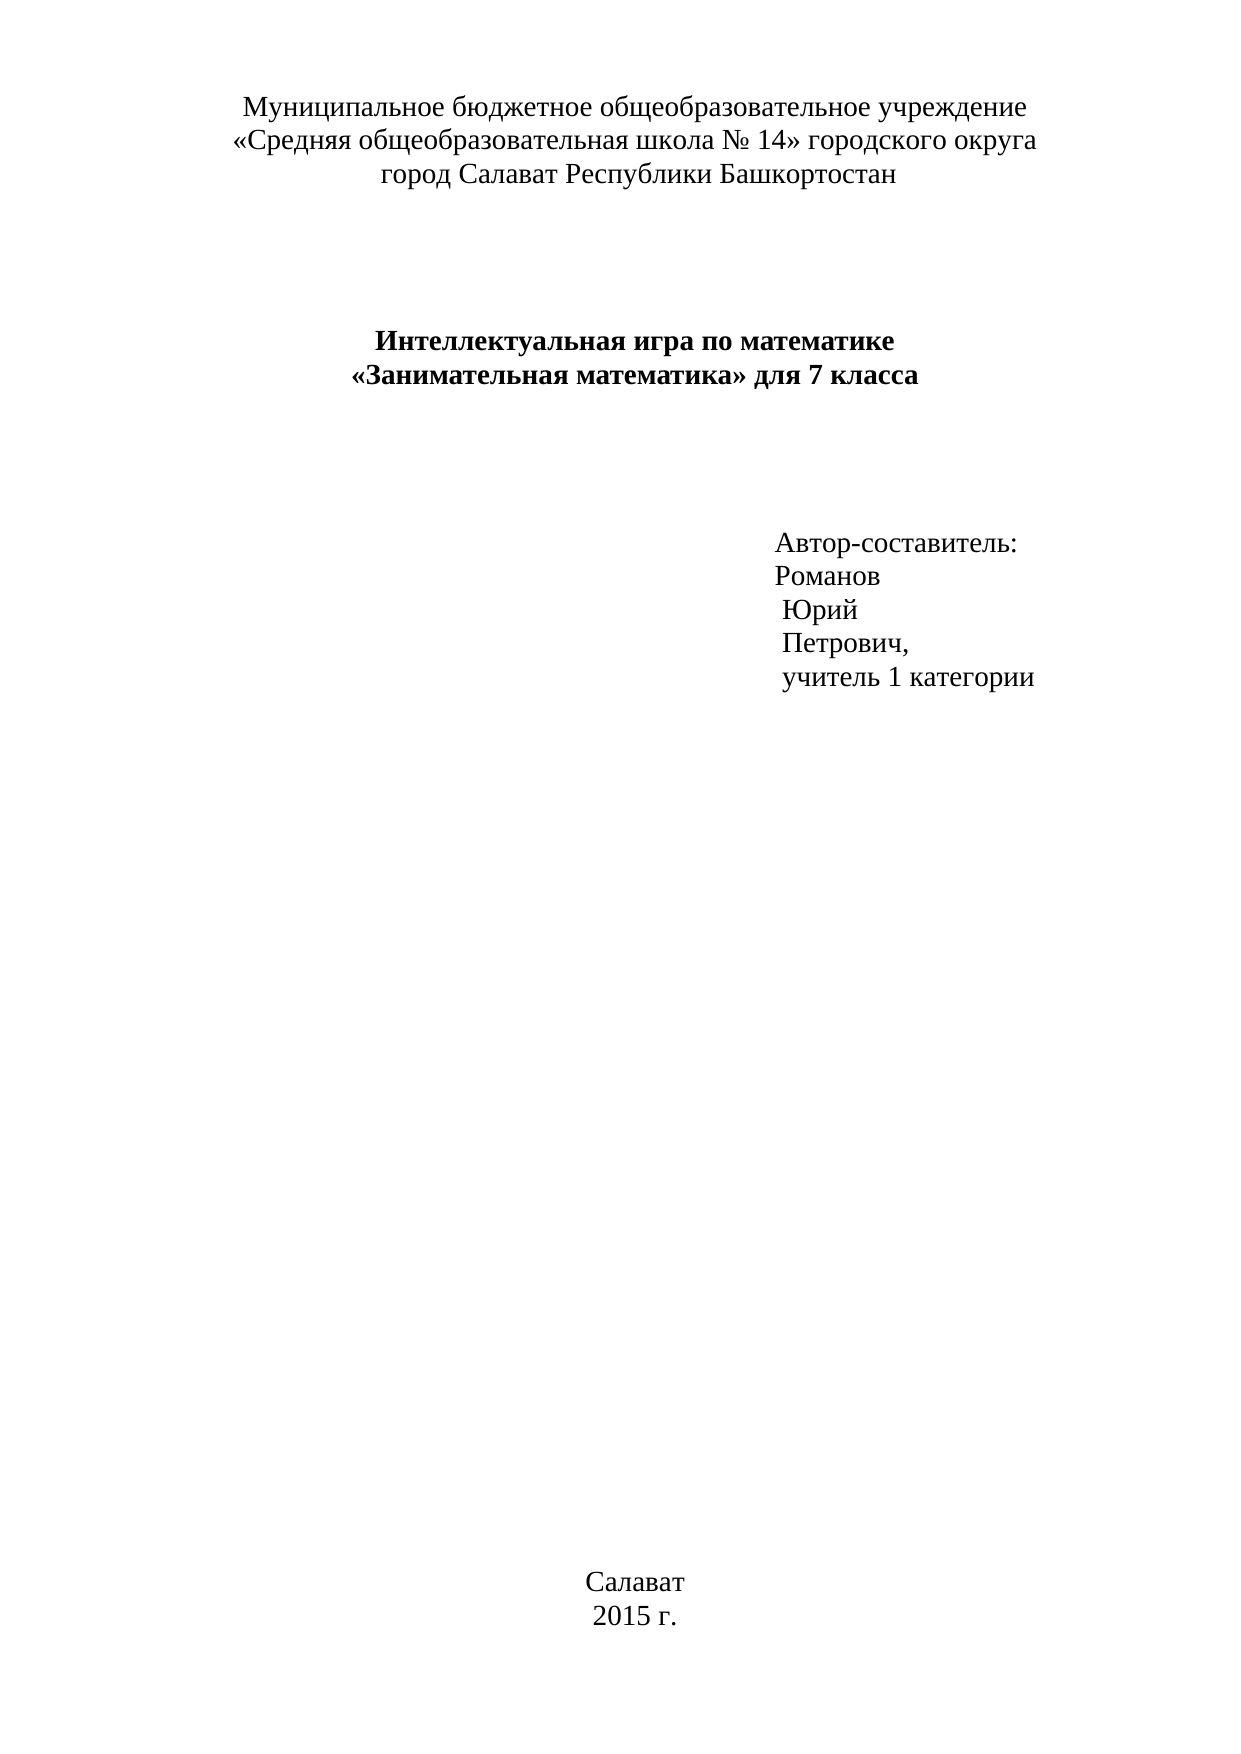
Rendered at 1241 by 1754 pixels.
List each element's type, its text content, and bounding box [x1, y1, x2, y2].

text Романов [643, 558, 1152, 592]
text Автор-составитель: [643, 525, 1152, 558]
text 2015 г. [118, 1598, 1152, 1632]
text Петрович, [643, 625, 1152, 659]
text «Занимательная математика» для 7 класса [118, 357, 1152, 391]
text Юрий [643, 592, 1152, 625]
text город Салават Республики Башкортостан [118, 156, 1152, 189]
text Муниципальное бюджетное общеобразовательное учреждение [118, 89, 1152, 122]
text Салават [118, 1564, 1152, 1598]
text Интеллектуальная игра по математике [118, 323, 1152, 357]
text «Средняя общеобразовательная школа № 14» городского округа [118, 122, 1152, 156]
text учитель 1 категории [643, 659, 1152, 692]
